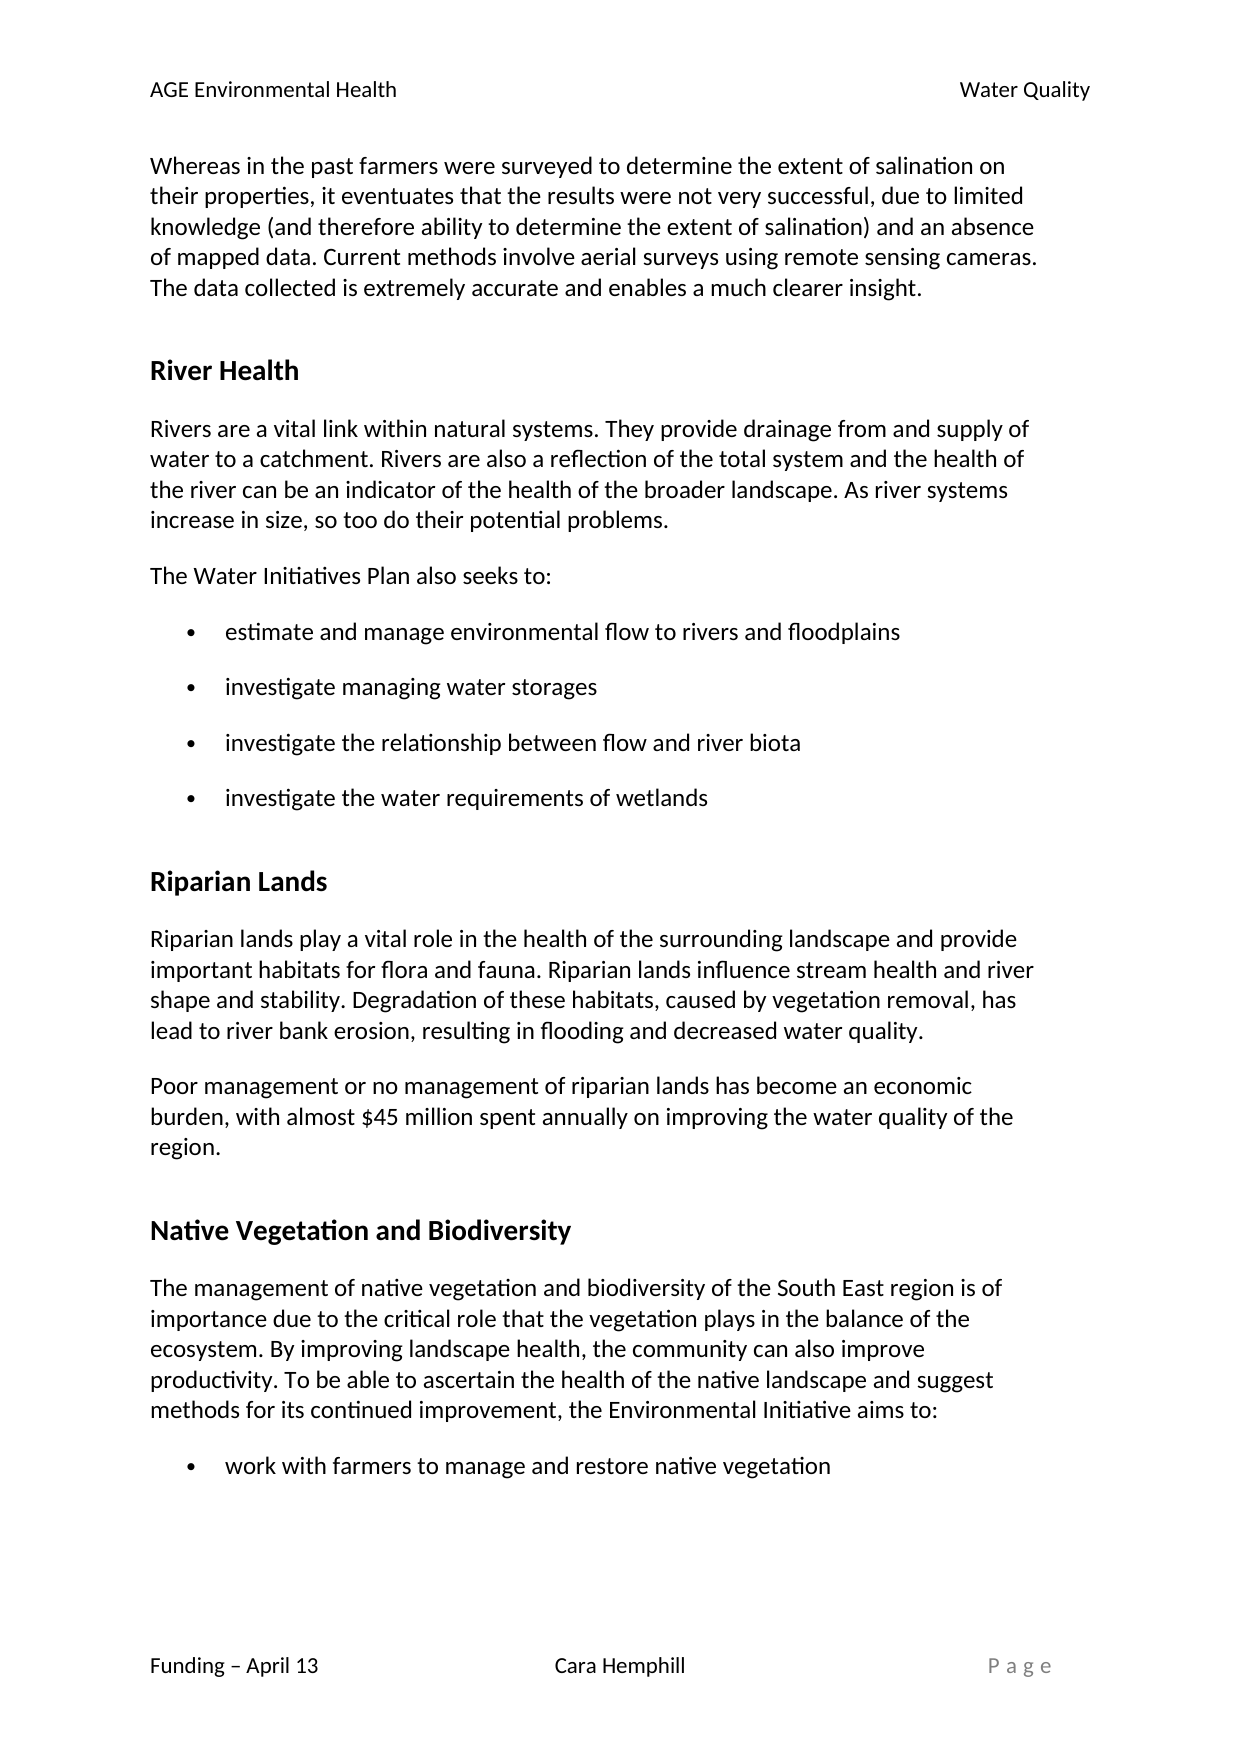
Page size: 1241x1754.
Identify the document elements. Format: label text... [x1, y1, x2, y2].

text River Health [150, 352, 1051, 388]
text The management of native vegetation and biodiversity of the South East region is of importance due to the critical role that the vegetation plays in the balance of the ecosystem. By improving landscape health, the community can also improve productivity. To be able to ascertain the health of the native landscape and suggest methods for its continued improvement, the Environmental Initiative aims to: [150, 1273, 1051, 1425]
text Riparian lands play a vital role in the health of the surrounding landscape and provide important habitats for flora and fauna. Riparian lands influence stream health and river shape and stability. Degradation of these habitats, caused by vegetation removal, has lead to river bank erosion, resulting in flooding and decreased water quality. [150, 923, 1051, 1045]
list investigate the water requirements of wetlands [187, 782, 1051, 813]
list investigate managing water storages [187, 671, 1051, 702]
list work with farmers to manage and restore native vegetation [187, 1450, 1051, 1481]
text Native Vegetation and Biodiversity [150, 1212, 1051, 1248]
list investigate the relationship between flow and river biota [187, 727, 1051, 757]
list estimate and manage environmental flow to rivers and floodplains [187, 616, 1051, 646]
text Poor management or no management of riparian lands has become an economic burden, with almost $45 million spent annually on improving the water quality of the region. [150, 1070, 1051, 1162]
text Riparian Lands [150, 863, 1051, 898]
text Rivers are a vital link within natural systems. They provide drainage from and supply of water to a catchment. Rivers are also a reflection of the total system and the health of the river can be an indicator of the health of the broader landscape. As river systems increase in size, so too do their potential problems. [150, 413, 1051, 535]
text The Water Initiatives Plan also seeks to: [150, 560, 1051, 591]
text Whereas in the past farmers were surveyed to determine the extent of salination on their properties, it eventuates that the results were not very successful, due to limited knowledge (and therefore ability to determine the extent of salination) and an absence of mapped data. Current methods involve aerial surveys using remote sensing cameras. The data collected is extremely accurate and enables a much clearer insight. [150, 150, 1051, 302]
